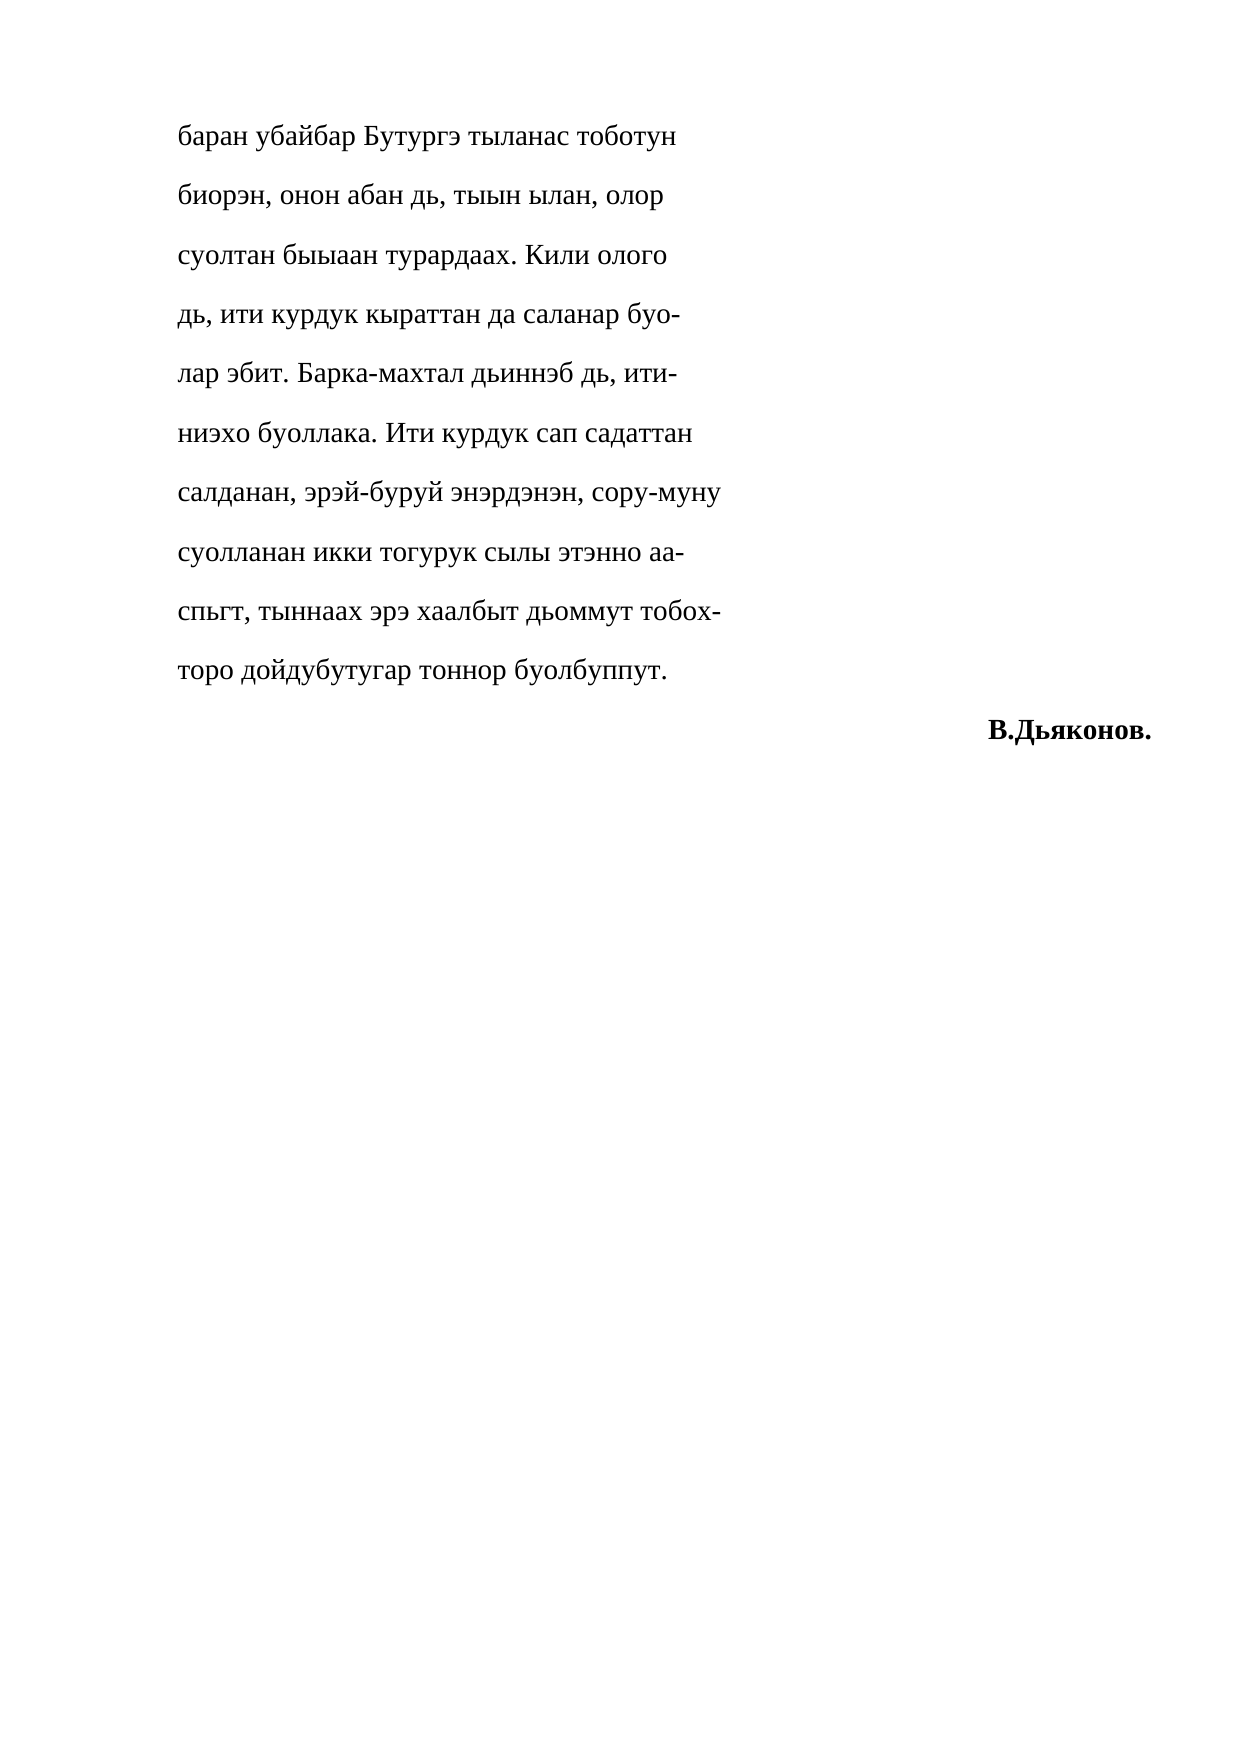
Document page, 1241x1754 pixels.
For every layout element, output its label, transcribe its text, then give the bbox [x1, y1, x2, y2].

text биорэн, онон абан дь, тыын ылан, олор [177, 177, 1152, 211]
text лар эбит. Барка-махтал дьиннэб дь, ити- [177, 356, 1152, 389]
text баран убайбар Бутургэ тыланас тоботун [177, 118, 1152, 152]
text салданан, эрэй-буруй энэрдэнэн, сору-муну [177, 474, 1152, 508]
text торо дойдубутугар тоннор буолбуппут. [177, 652, 1152, 686]
text спьгт, тыннаах эрэ хаалбыт дьоммут тобох- [177, 593, 1152, 627]
text суолланан икки тогурук сылы этэнно аа- [177, 534, 1152, 567]
text суолтан быыаан турардаах. Кили олого [177, 237, 1152, 270]
text дь, ити курдук кыраттан да саланар буо- [177, 296, 1152, 330]
text В.Дьяконов. [177, 712, 1152, 745]
text ниэхо буоллака. Ити курдук сап садаттан [177, 415, 1152, 448]
